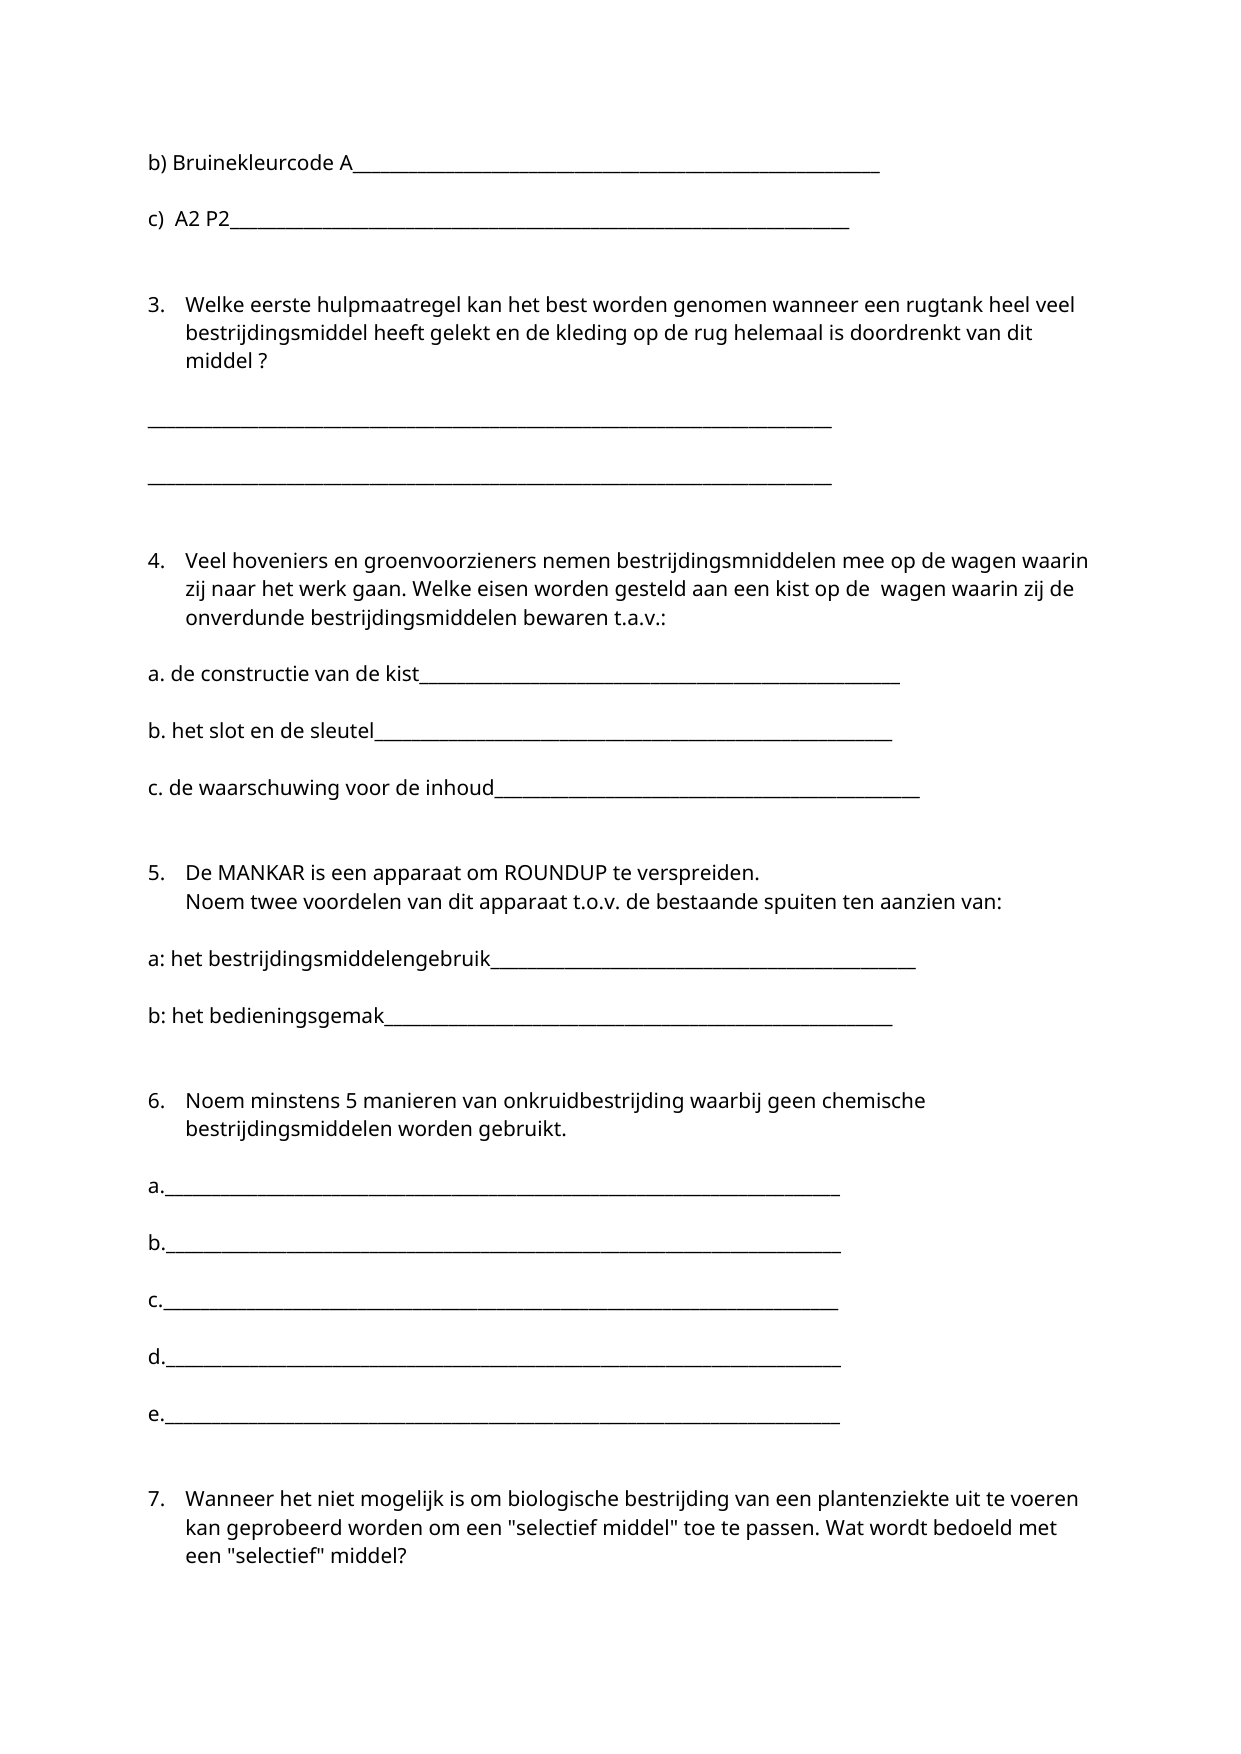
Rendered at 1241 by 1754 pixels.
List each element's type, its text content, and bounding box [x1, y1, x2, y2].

text c) A2 P2___________________________________________________________________ [148, 204, 1093, 233]
list Veel hoveniers en groenvoorzieners nemen bestrijdingsmniddelen mee op de wagen waarin zij naar het werk gaan. Welke eisen worden gesteld aan een kist op de wagen waarin zij de onverdunde bestrijdingsmiddelen bewaren t.a.v.: [148, 546, 1093, 631]
text a._________________________________________________________________________ [148, 1171, 1093, 1200]
text b) Bruinekleurcode A_________________________________________________________ [148, 148, 1093, 176]
list Wanneer het niet mogelijk is om biologische bestrijding van een plantenziekte uit te voeren kan geprobeerd worden om een "selectief middel" toe te passen. Wat wordt bedoeld met een "selectief" middel? [148, 1484, 1093, 1569]
text e._________________________________________________________________________ [148, 1399, 1093, 1427]
text c._________________________________________________________________________ [148, 1285, 1093, 1313]
text b: het bedieningsgemak_______________________________________________________ [148, 1001, 1093, 1029]
text b._________________________________________________________________________ [148, 1228, 1093, 1257]
text __________________________________________________________________________ [148, 460, 1093, 489]
text b. het slot en de sleutel________________________________________________________ [148, 716, 1093, 745]
text a. de constructie van de kist____________________________________________________ [148, 659, 1093, 688]
text c. de waarschuwing voor de inhoud______________________________________________ [148, 773, 1093, 802]
list Welke eerste hulpmaatregel kan het best worden genomen wanneer een rugtank heel veel bestrijdingsmiddel heeft gelekt en de kleding op de rug helemaal is doordrenkt van dit middel ? [148, 290, 1093, 375]
text d._________________________________________________________________________ [148, 1342, 1093, 1370]
text Noem twee voordelen van dit apparaat t.o.v. de bestaande spuiten ten aanzien van: [148, 887, 1093, 915]
text a: het bestrijdingsmiddelengebruik______________________________________________ [148, 944, 1093, 972]
list Noem minstens 5 manieren van onkruidbestrijding waarbij geen chemische bestrijdingsmiddelen worden gebruikt. [148, 1086, 1093, 1143]
list De MANKAR is een apparaat om ROUNDUP te verspreiden. [148, 858, 1093, 887]
text __________________________________________________________________________ [148, 403, 1093, 432]
